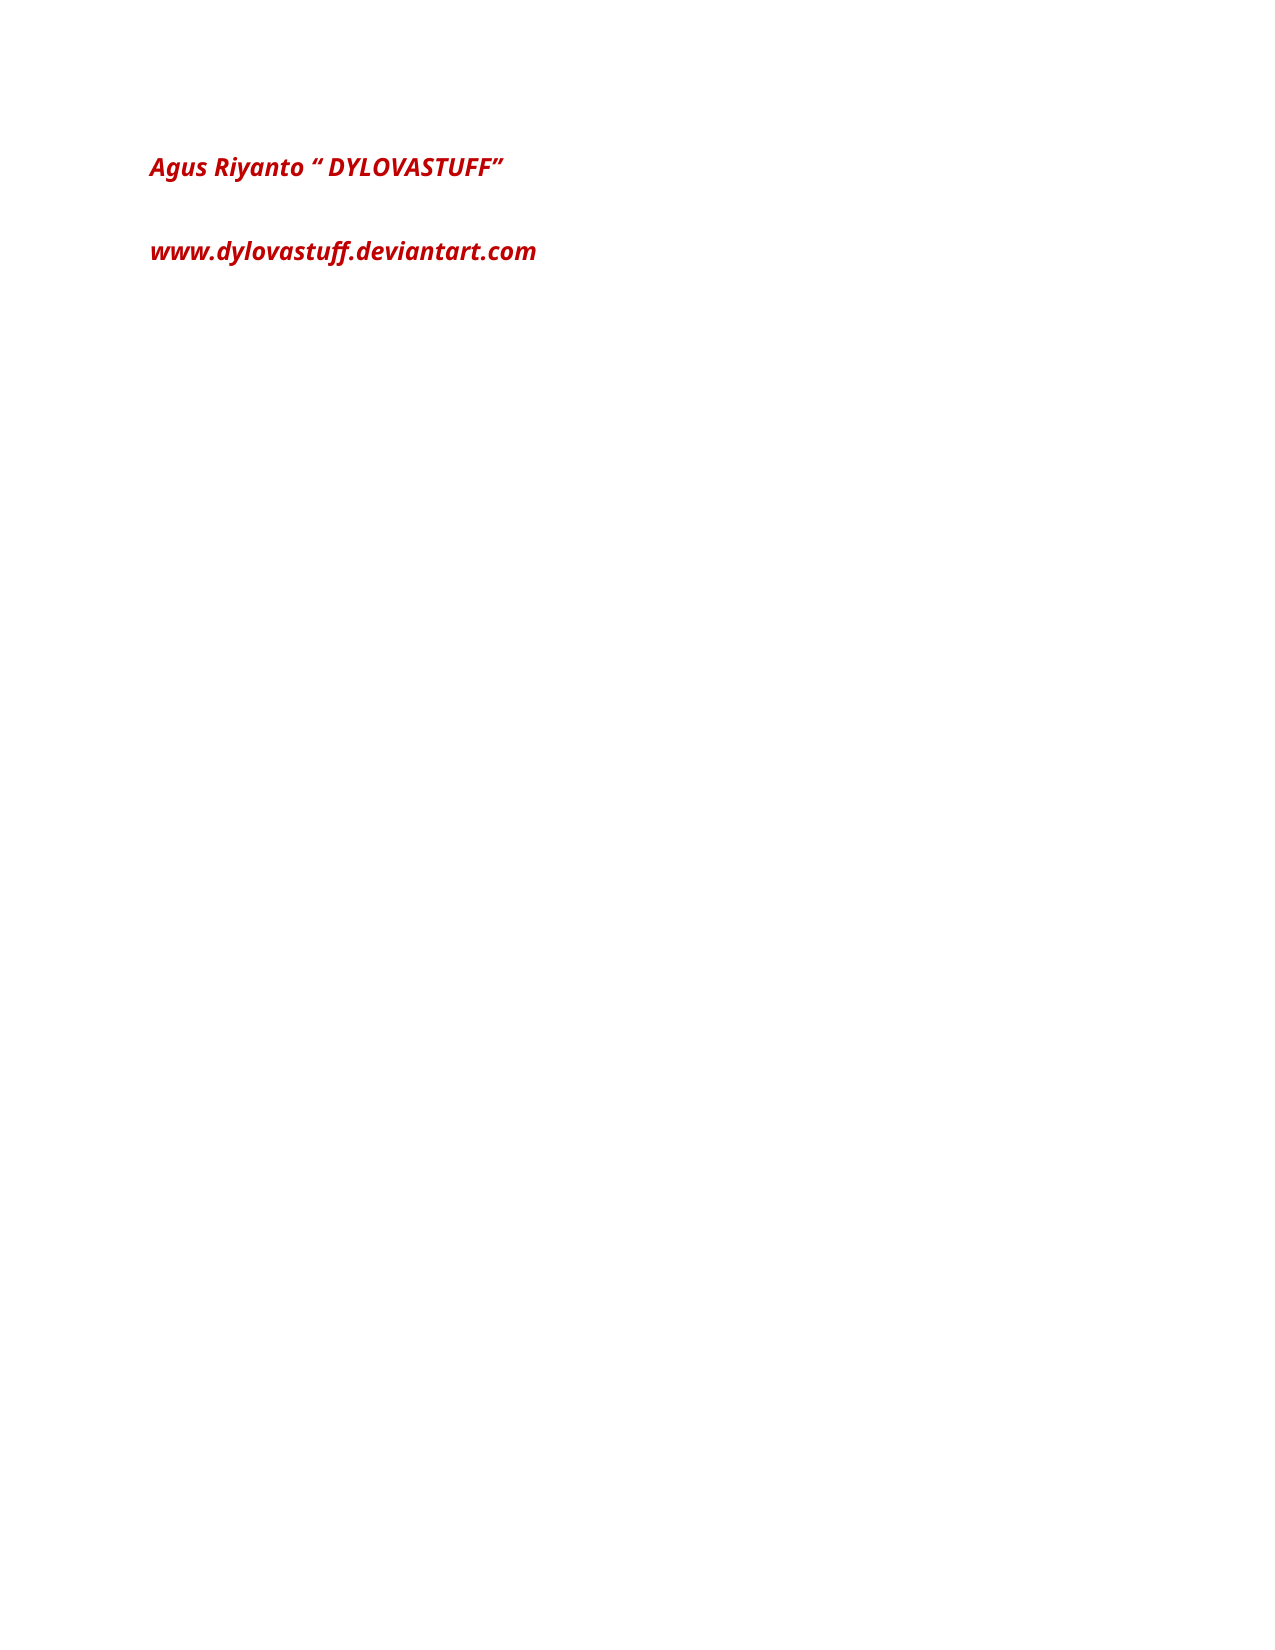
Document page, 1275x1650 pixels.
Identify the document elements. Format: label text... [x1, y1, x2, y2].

subtitle Agus Riyanto “ DYLOVASTUFF” [150, 150, 1189, 184]
subtitle www.dylovastuff.deviantart.com [150, 234, 1189, 268]
